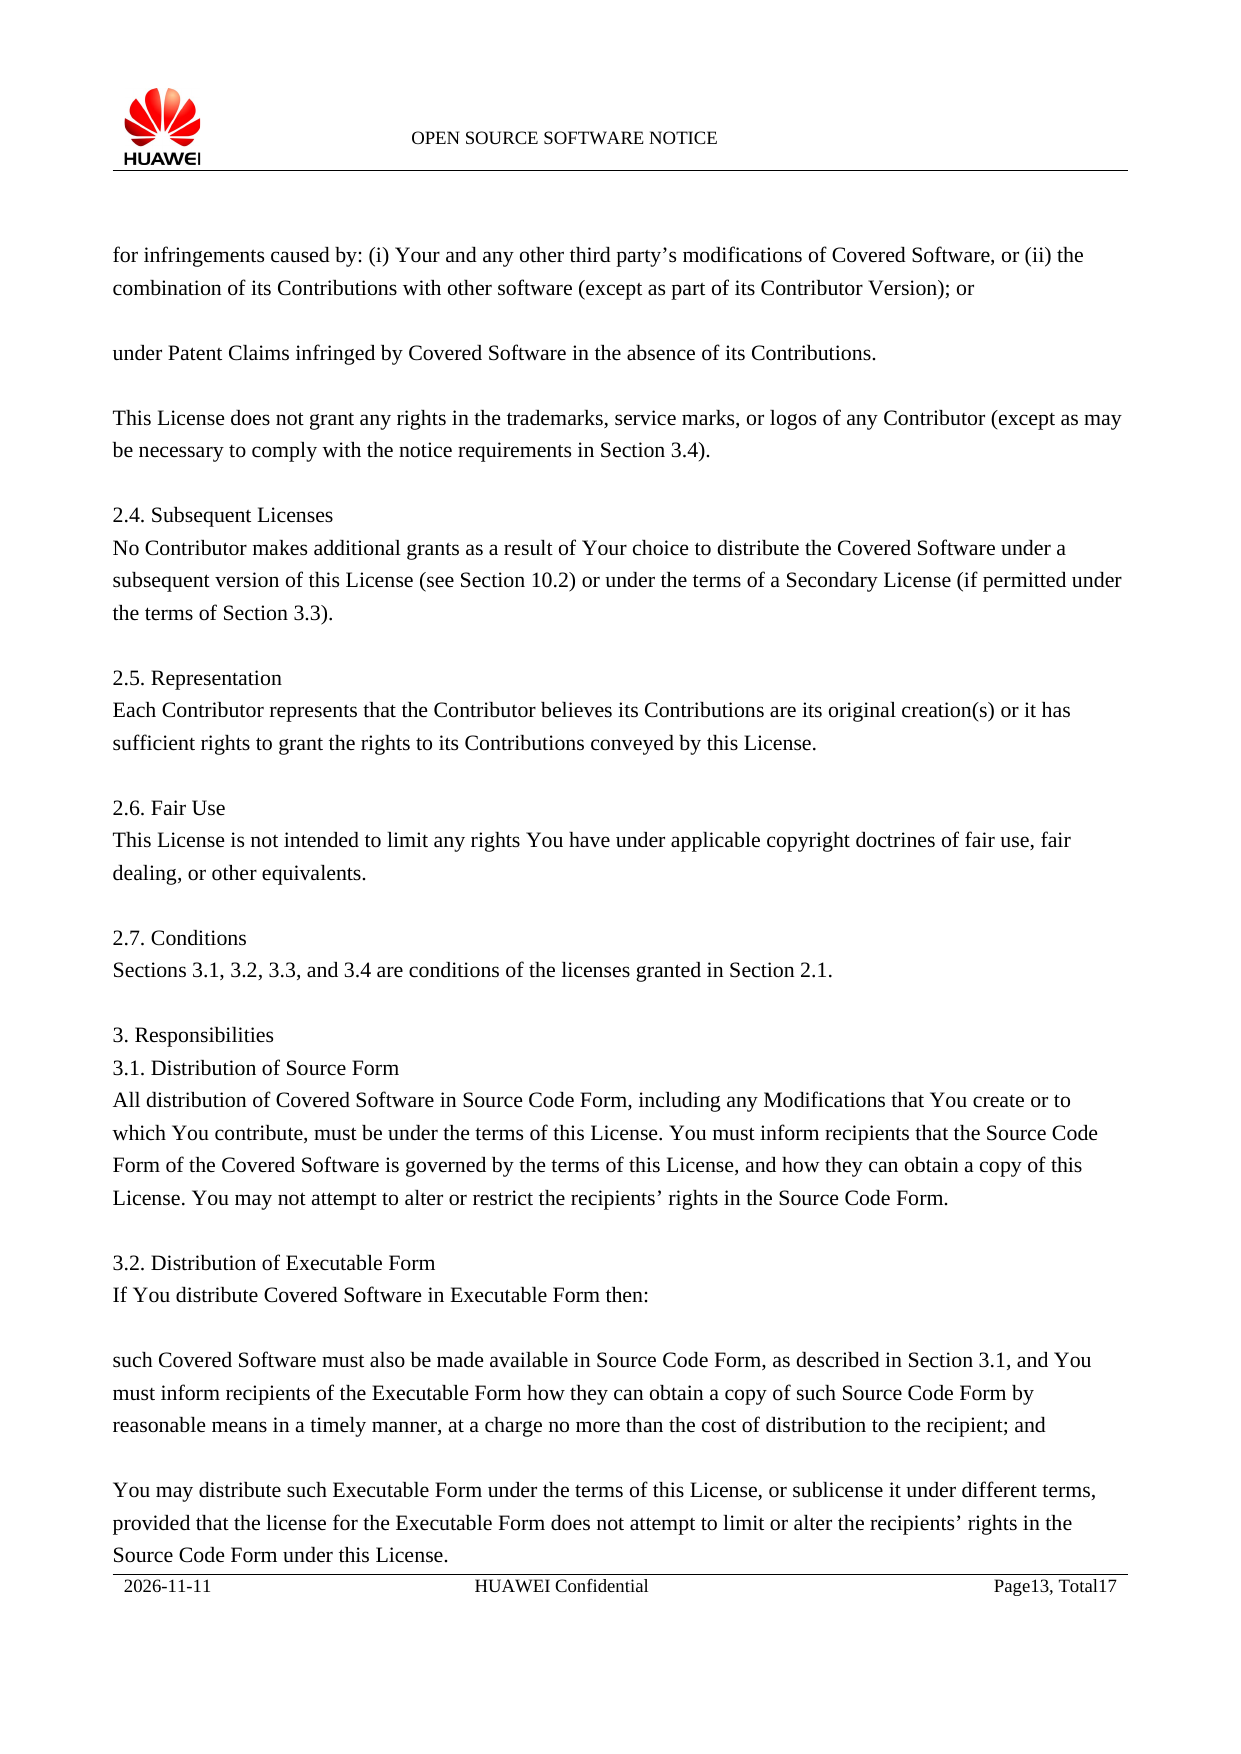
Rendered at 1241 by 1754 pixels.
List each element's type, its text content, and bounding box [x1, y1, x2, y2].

picture [124, 88, 201, 165]
